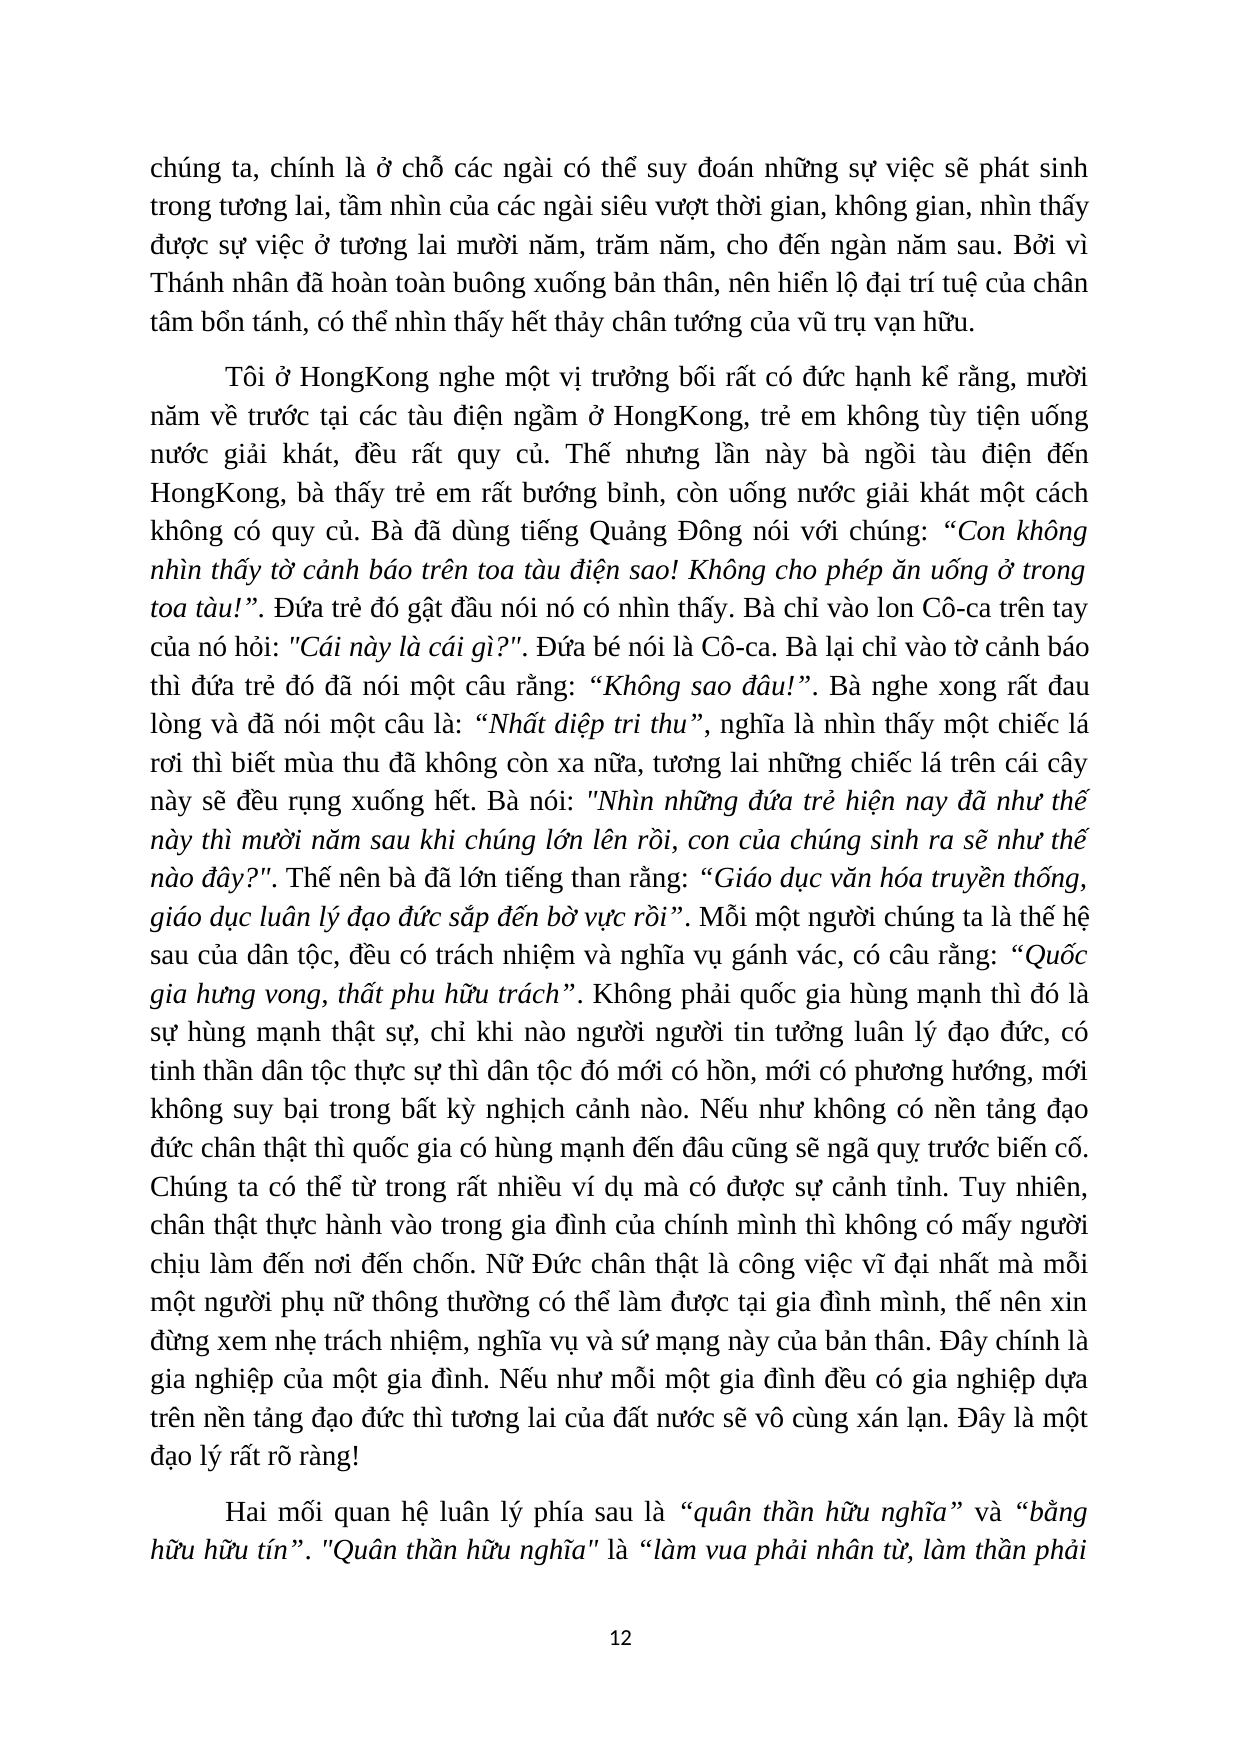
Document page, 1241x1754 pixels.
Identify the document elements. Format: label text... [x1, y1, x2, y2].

text Tôi ở HongKong nghe một vị trưởng bối rất có đức hạnh kể rằng, mười năm về trước tại các tàu điện ngầm ở HongKong, trẻ em không tùy tiện uống nước giải khát, đều rất quy củ. Thế nhưng lần này bà ngồi tàu điện đến HongKong, bà thấy trẻ em rất bướng bỉnh, còn uống nước giải khát một cách không có quy củ. Bà đã dùng tiếng Quảng Đông nói với chúng: “Con không nhìn thấy tờ cảnh báo trên toa tàu điện sao! Không cho phép ăn uống ở trong toa tàu!”. Đứa trẻ đó gật đầu nói nó có nhìn thấy. Bà chỉ vào lon Cô-ca trên tay của nó hỏi: "Cái này là cái gì?". Đứa bé nói là Cô-ca. Bà lại chỉ vào tờ cảnh báo thì đứa trẻ đó đã nói một câu rằng: “Không sao đâu!”. Bà nghe xong rất đau lòng và đã nói một câu là: “Nhất diệp tri thu”, nghĩa là nhìn thấy một chiếc lá rơi thì biết mùa thu đã không còn xa nữa, tương lai những chiếc lá trên cái cây này sẽ đều rụng xuống hết. Bà nói: "Nhìn những đứa trẻ hiện nay đã như thế này thì mười năm sau khi chúng lớn lên rồi, con của chúng sinh ra sẽ như thế nào đây?". Thế nên bà đã lớn tiếng than rằng: “Giáo dục văn hóa truyền thống, giáo dục luân lý đạo đức sắp đến bờ vực rồi”. Mỗi một người chúng ta là thế hệ sau của dân tộc, đều có trách nhiệm và nghĩa vụ gánh vác, có câu rằng: “Quốc gia hưng vong, thất phu hữu trách”. Không phải quốc gia hùng mạnh thì đó là sự hùng mạnh thật sự, chỉ khi nào người người tin tưởng luân lý đạo đức, có tinh thần dân tộc thực sự thì dân tộc đó mới có hồn, mới có phương hướng, mới không suy bại trong bất kỳ nghịch cảnh nào. Nếu như không có nền tảng đạo đức chân thật thì quốc gia có hùng mạnh đến đâu cũng sẽ ngã quỵ trước biến cố. Chúng ta có thể từ trong rất nhiều ví dụ mà có được sự cảnh tỉnh. Tuy nhiên, chân thật thực hành vào trong gia đình của chính mình thì không có mấy người chịu làm đến nơi đến chốn. Nữ Đức chân thật là công việc vĩ đại nhất mà mỗi một người phụ nữ thông thường có thể làm được tại gia đình mình, thế nên xin đừng xem nhẹ trách nhiệm, nghĩa vụ và sứ mạng này của bản thân. Đây chính là gia nghiệp của một gia đình. Nếu như mỗi một gia đình đều có gia nghiệp dựa trên nền tảng đạo đức thì tương lai của đất nước sẽ vô cùng xán lạn. Đây là một đạo lý rất rõ ràng! [150, 359, 1090, 1472]
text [150, 1494, 1090, 1566]
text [150, 150, 1090, 338]
